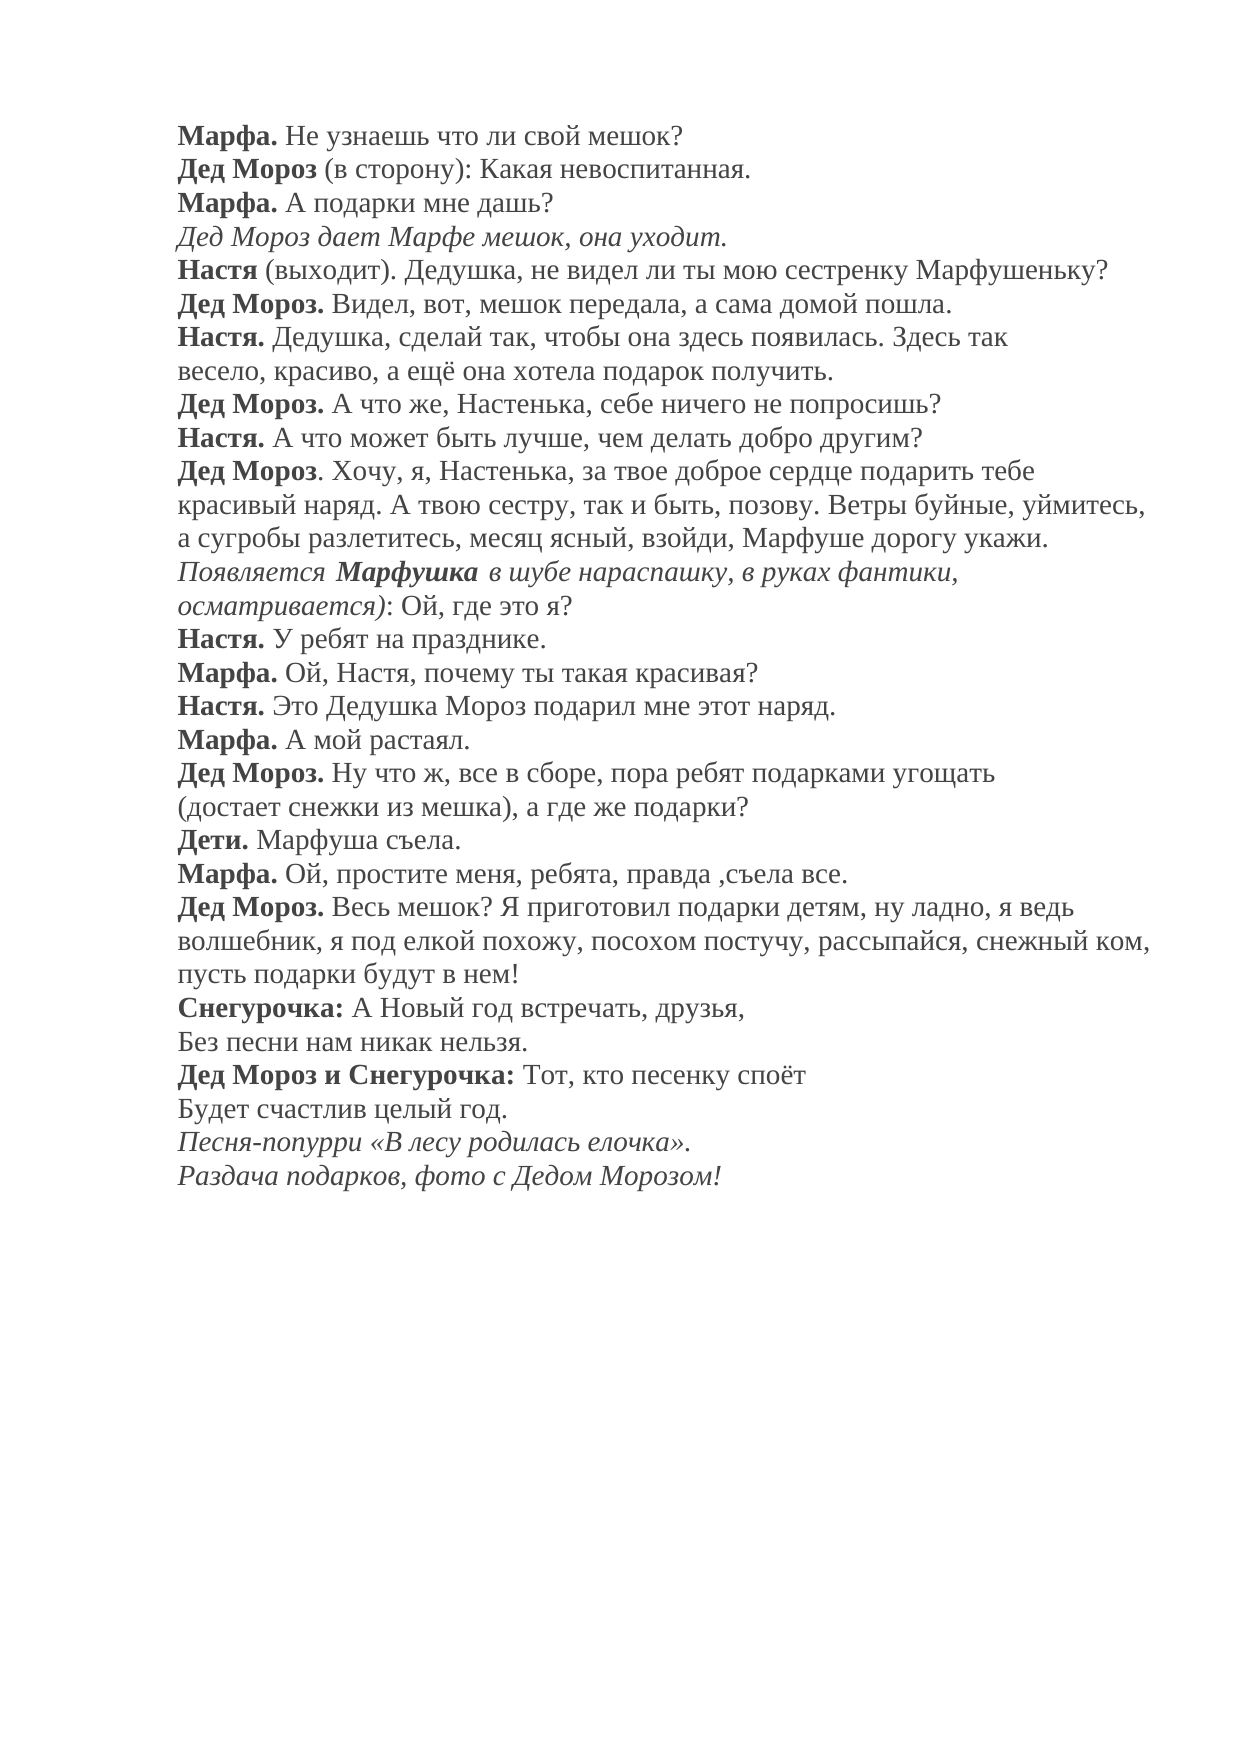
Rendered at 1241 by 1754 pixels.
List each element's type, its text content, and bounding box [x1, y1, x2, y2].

text Дед Мороз. Ну что ж, все в сборе, пора ребят подарками угощать (достает снежки из мешка), а где же подарки? [177, 755, 1152, 822]
text Настя. У ребят на празднике. [177, 621, 1152, 655]
text Марфа. Ой, Настя, почему ты такая красивая? [177, 655, 1152, 688]
text Дед Мороз. Весь мешок? Я приготовил подарки детям, ну ладно, я ведь волшебник, я под елкой похожу, посохом постучу, рассыпайся, снежный ком, пусть подарки будут в нем! [177, 889, 1152, 990]
text Дед Мороз. Хочу, я, Настенька, за твое доброе сердце подарить тебе красивый наряд. А твою сестру, так и быть, позову. Ветры буйные, уймитесь, а сугробы разлетитесь, месяц ясный, взойди, Марфуше дорогу укажи. [177, 453, 1152, 554]
text Дети. Марфуша съела. [177, 822, 1152, 856]
text Марфа. А подарки мне дашь? [177, 185, 1152, 219]
text Появляется Марфушка в шубе нараспашку, в руках фантики, осматривается): Ой, где это я? [177, 554, 1152, 621]
text Марфа. Ой, простите меня, ребята, правда ,съела все. [177, 856, 1152, 889]
text Дед Мороз. Видел, вот, мешок передала, а сама домой пошла. [177, 286, 1152, 319]
text Раздача подарков, фото с Дедом Морозом! [177, 1158, 1152, 1191]
text Марфа. А мой растаял. [177, 722, 1152, 755]
text Дед Мороз. А что же, Настенька, себе ничего не попросишь? [177, 386, 1152, 420]
text Дед Мороз (в сторону): Какая невоспитанная. [177, 152, 1152, 185]
text Настя. Это Дедушка Мороз подарил мне этот наряд. [177, 688, 1152, 722]
text Песня-попурри «В лесу родилась елочка». [177, 1124, 1152, 1158]
text Дед Мороз и Снегурочка: Тот, кто песенку споёт Будет счастлив целый год. [177, 1057, 1152, 1124]
text Настя. Дедушка, сделай так, чтобы она здесь появилась. Здесь так весело, красиво, а ещё она хотела подарок получить. [177, 319, 1152, 386]
text Настя (выходит). Дедушка, не видел ли ты мою сестренку Марфушеньку? [177, 252, 1152, 286]
text Снегурочка: А Новый год встречать, друзья, Без песни нам никак нельзя. [177, 990, 1152, 1057]
text Настя. А что может быть лучше, чем делать добро другим? [177, 420, 1152, 453]
text Марфа. Не узнаешь что ли свой мешок? [177, 118, 1152, 152]
text Дед Мороз дает Марфе мешок, она уходит. [177, 219, 1152, 252]
